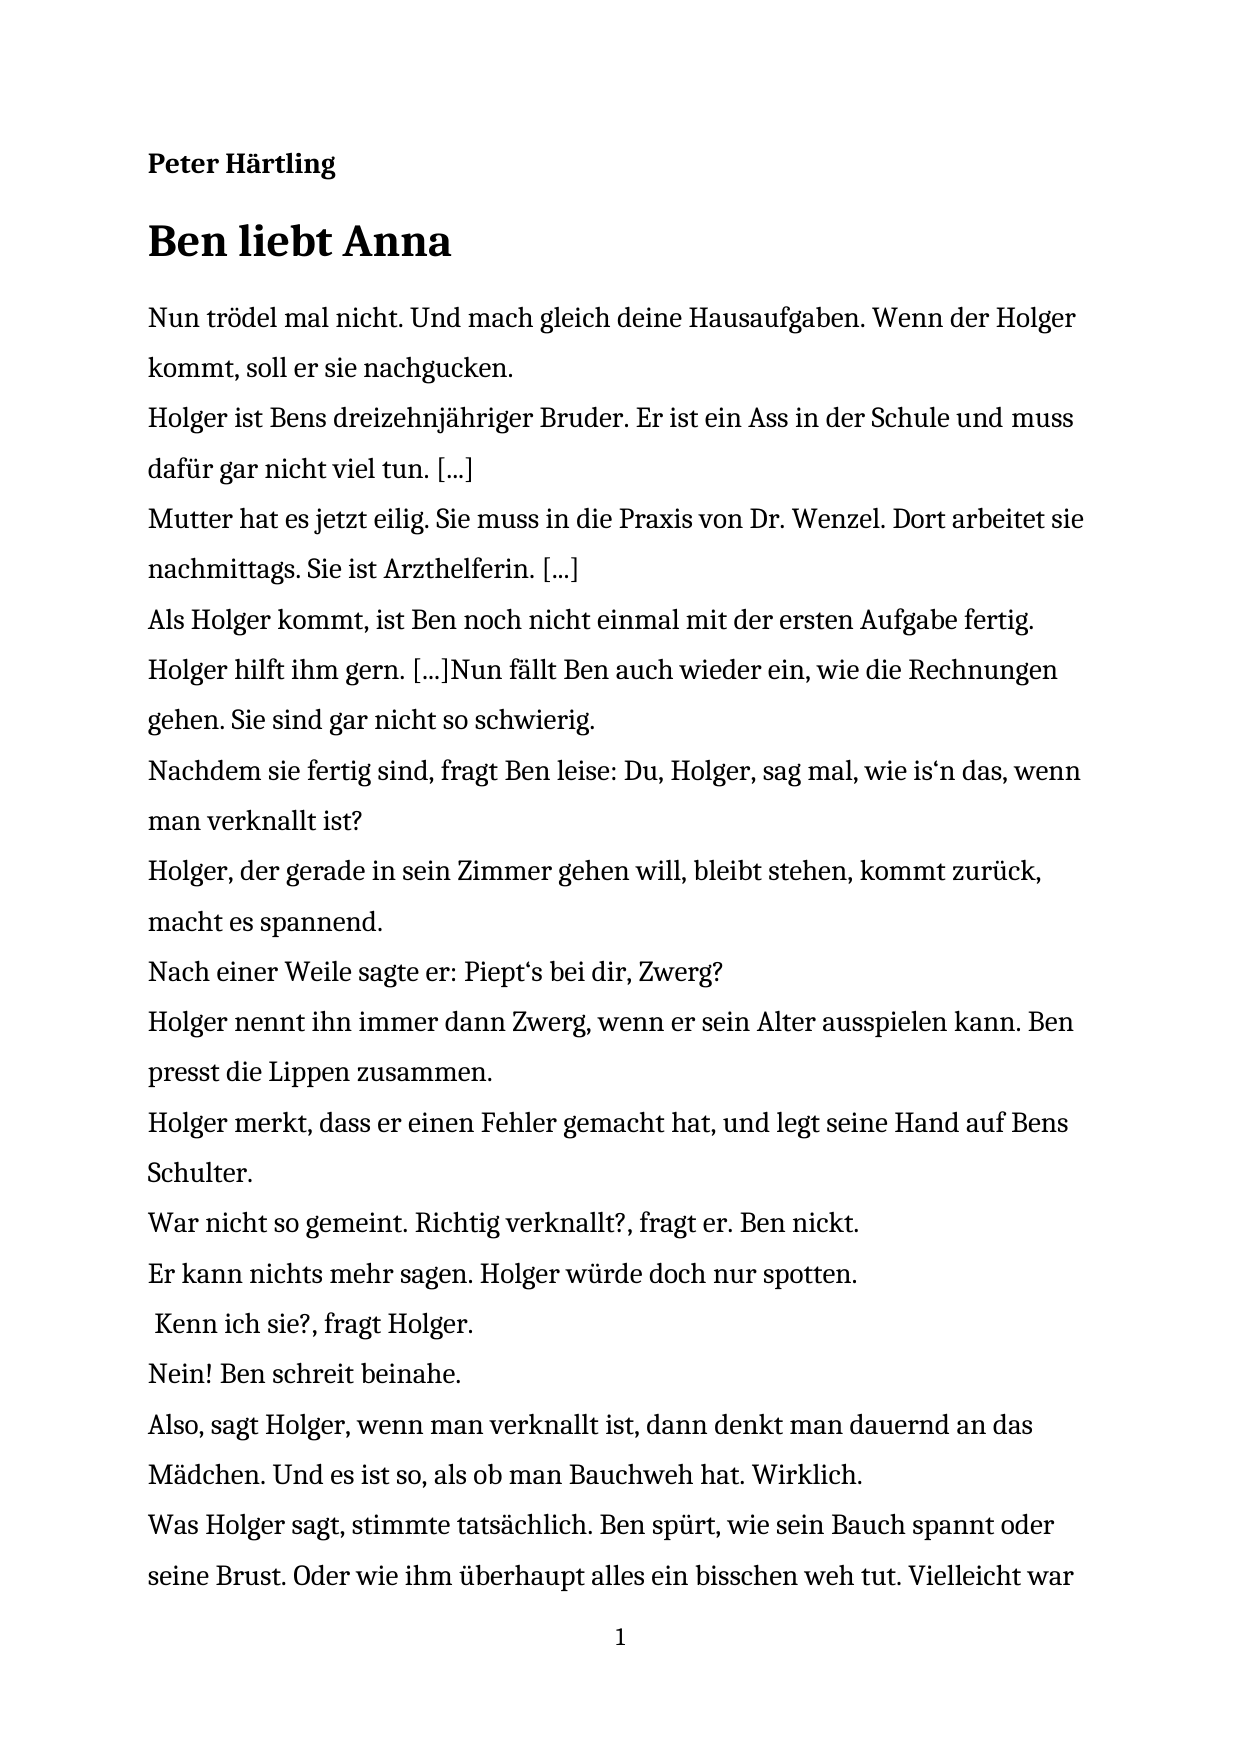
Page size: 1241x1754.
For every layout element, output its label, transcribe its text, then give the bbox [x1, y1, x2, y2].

text War nicht so gemeint. Richtig verknallt?, fragt er. Ben nickt. [148, 1207, 1093, 1240]
text Nun trödel mal nicht. Und mach gleich deine Hausaufgaben. Wenn der Holger kommt, soll er sie nachgucken. [148, 301, 1093, 385]
text Als Holger kommt, ist Ben noch nicht einmal mit der ersten Aufgabe fertig. Holger hilft ihm gern. [...]Nun fällt Ben auch wieder ein, wie die Rechnungen gehen. Sie sind gar nicht so schwierig. [148, 603, 1093, 737]
text Holger merkt, dass er einen Fehler gemacht hat, und legt seine Hand auf Bens Schulter. [148, 1106, 1093, 1190]
text Also, sagt Holger, wenn man verknallt ist, dann denkt man dauernd an das Mädchen. Und es ist so, als ob man Bauchweh hat. Wirklich. [148, 1408, 1093, 1492]
text Kenn ich sie?, fragt Holger. [148, 1307, 1093, 1341]
text Nein! Ben schreit beinahe. [148, 1357, 1093, 1391]
text Ben liebt Anna [148, 215, 1093, 267]
text Holger, der gerade in sein Zimmer gehen will, bleibt stehen, kommt zurück, macht es spannend. [148, 854, 1093, 938]
text Peter Härtling [148, 148, 1093, 181]
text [148, 1508, 1093, 1592]
text Nach einer Weile sagte er: Piept‘s bei dir, Zwerg? [148, 955, 1093, 988]
text Holger nennt ihn immer dann Zwerg, wenn er sein Alter ausspielen kann. Ben presst die Lippen zusammen. [148, 1005, 1093, 1089]
text Mutter hat es jetzt eilig. Sie muss in die Praxis von Dr. Wenzel. Dort arbeitet sie nachmittags. Sie ist Arzthelferin. [...] [148, 502, 1093, 586]
text Nachdem sie fertig sind, fragt Ben leise: Du, Holger, sag mal, wie is‘n das, wenn man verknallt ist? [148, 754, 1093, 838]
text Holger ist Bens dreizehnjähriger Bruder. Er ist ein Ass in der Schule und muss dafür gar nicht viel tun. [...] [148, 402, 1093, 485]
text Er kann nichts mehr sagen. Holger würde doch nur spotten. [148, 1257, 1093, 1290]
